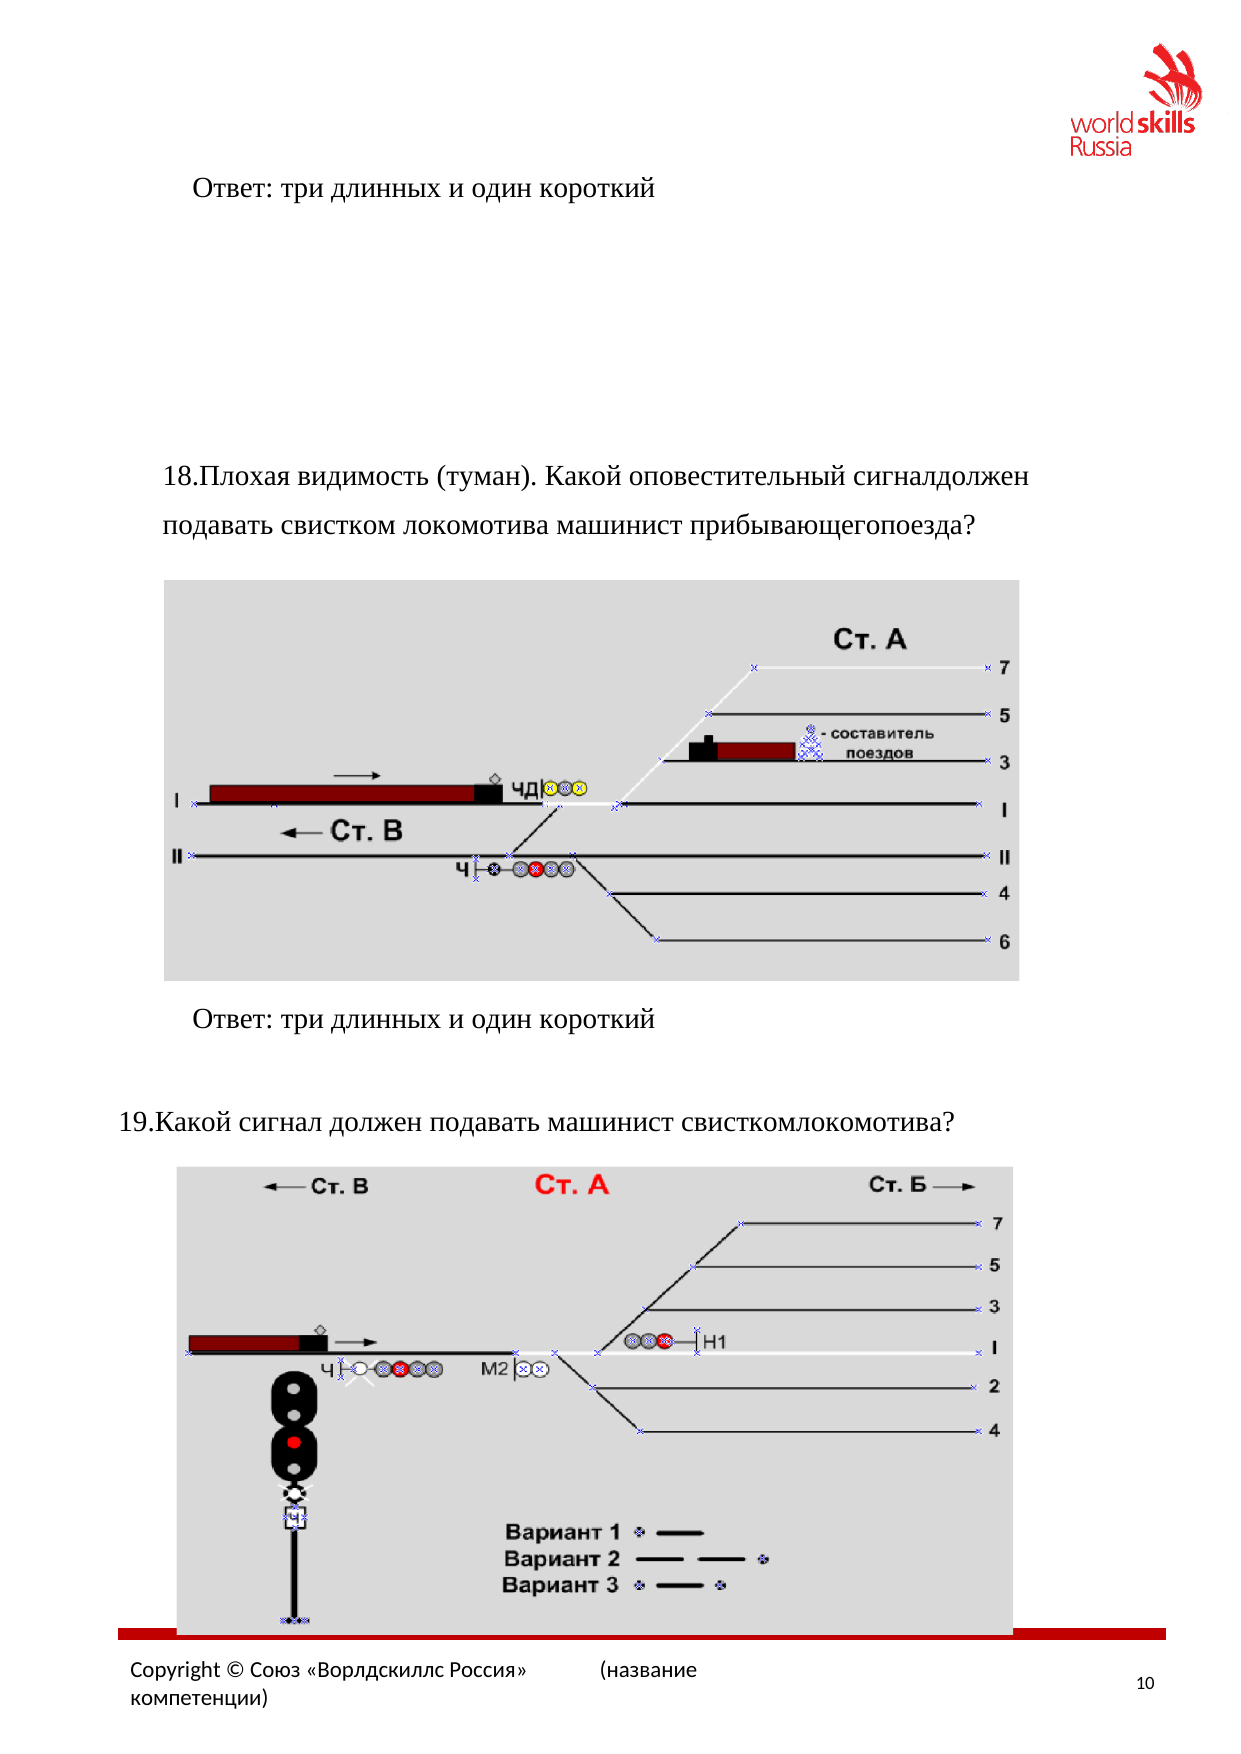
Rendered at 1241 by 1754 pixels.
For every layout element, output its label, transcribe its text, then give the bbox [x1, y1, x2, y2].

picture [163, 580, 1020, 981]
text Ответ: три длинных и один короткий [118, 170, 1166, 203]
picture [176, 1166, 1014, 1635]
text 19.Какой сигнал должен подавать машинист свисткомлокомотива? [118, 1104, 1166, 1137]
list 18.Плохая видимость (туман). Какой оповестительный сигналдолжен подавать свистком локомотива машинист прибывающегопоезда? [162, 458, 1058, 541]
picture [1071, 42, 1228, 156]
